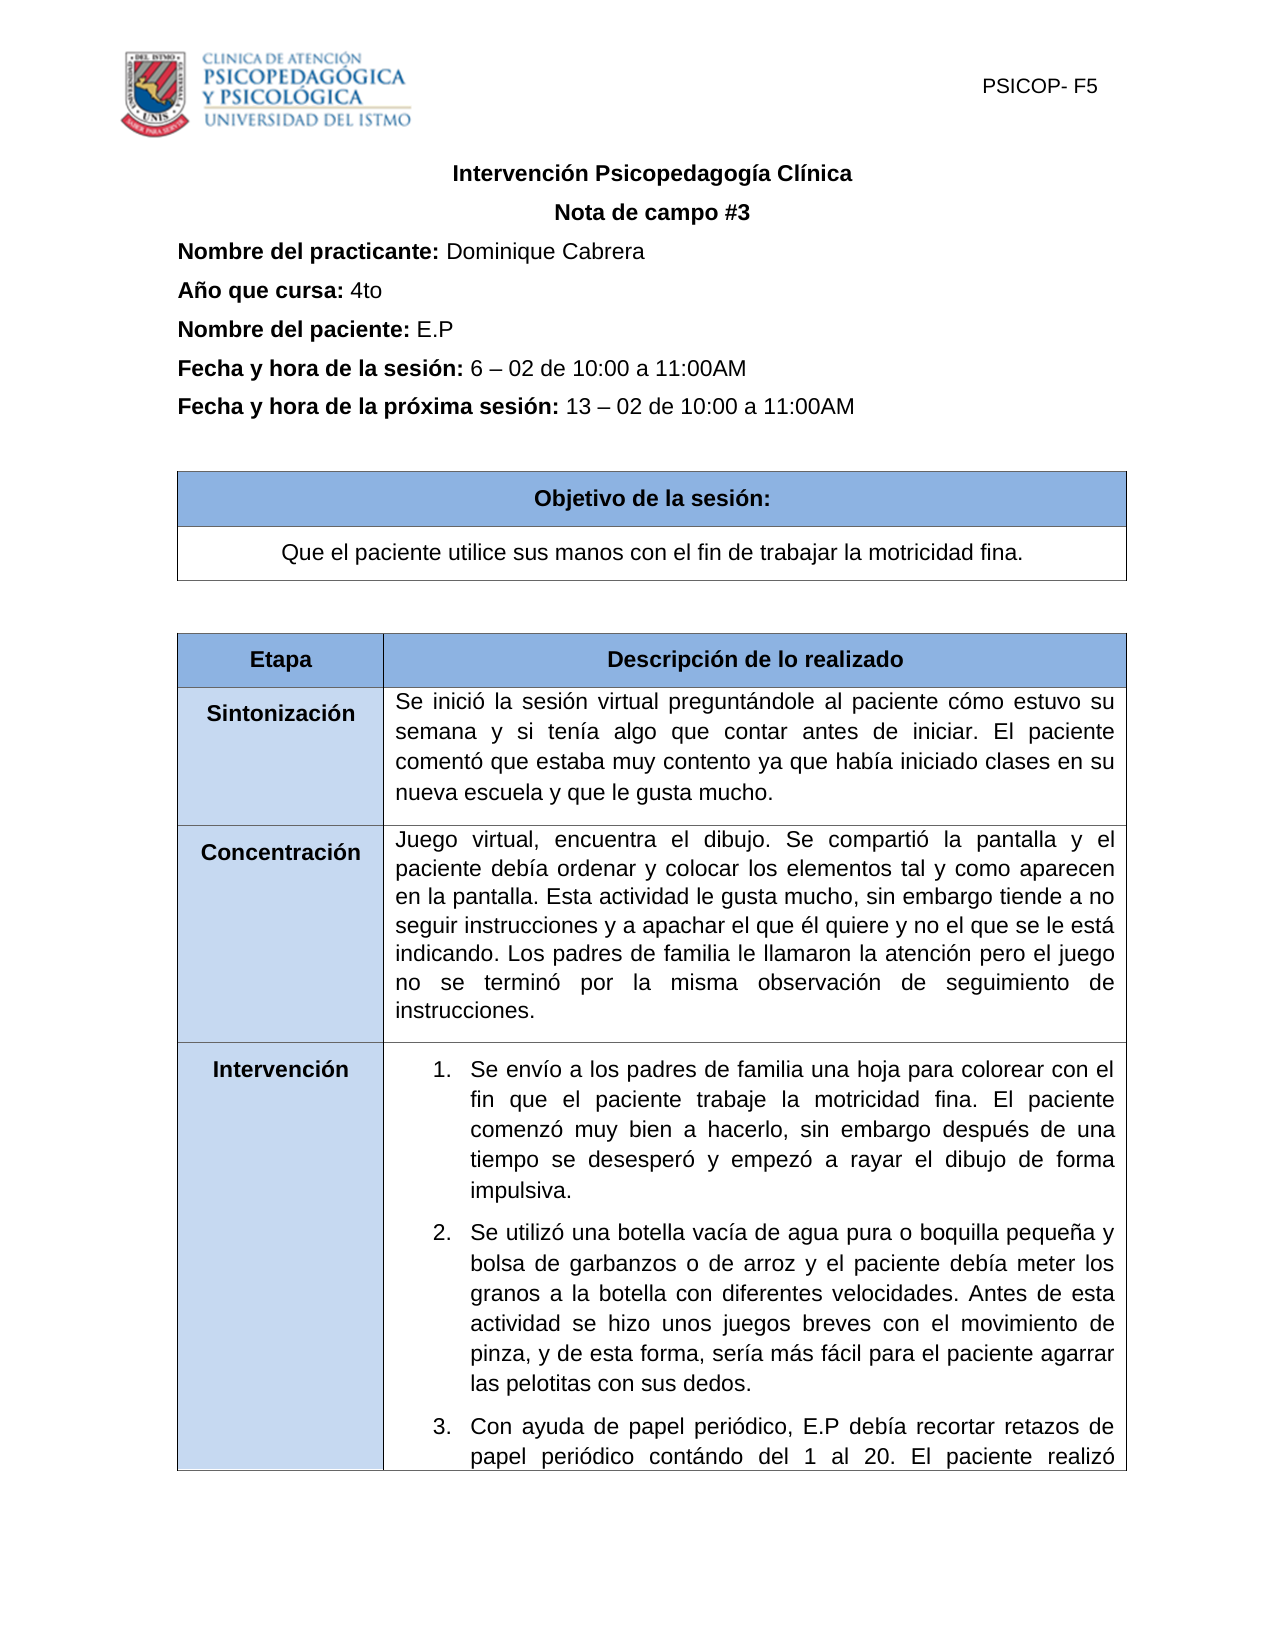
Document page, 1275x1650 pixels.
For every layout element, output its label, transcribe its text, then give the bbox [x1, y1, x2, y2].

table_cell Se inició la sesión virtual preguntándole al paciente cómo estuvo su semana y si tenía algo que contar antes de iniciar. El paciente comentó que estaba muy contento ya que había iniciado clases en su nueva escuela y que le gusta mucho. [384, 688, 1126, 825]
text Nota de campo #3 [177, 199, 1127, 225]
text Nombre del practicante: Dominique Cabrera [177, 238, 1127, 264]
table_cell Concentración [178, 826, 383, 1042]
table_cell Intervención [178, 1043, 383, 1469]
text Fecha y hora de la próxima sesión: 13 – 02 de 10:00 a 11:00AM [177, 393, 1127, 420]
table_cell Sintonización [178, 688, 383, 825]
table_header Descripción de lo realizado [384, 634, 1126, 687]
text Nombre del paciente: E.P [177, 316, 1127, 342]
text Fecha y hora de la sesión: 6 – 02 de 10:00 a 11:00AM [177, 354, 1127, 381]
table_cell Juego virtual, encuentra el dibujo. Se compartió la pantalla y el paciente debía ordenar y colocar los elementos tal y como aparecen en la pantalla. Esta actividad le gusta mucho, sin embargo tiende a no seguir instrucciones y a apachar el que él quiere y no el que se le está indicando. Los padres de familia le llamaron la atención pero el juego no se terminó por la misma observación de seguimiento de instrucciones. [384, 826, 1126, 1042]
table_header Etapa [178, 634, 383, 687]
picture [65, 20, 437, 148]
table_cell Que el paciente utilice sus manos con el fin de trabajar la motricidad fina. [178, 527, 1126, 580]
table_header Objetivo de la sesión: [178, 472, 1126, 526]
text Año que cursa: 4to [177, 277, 1127, 303]
text Intervención Psicopedagogía Clínica [177, 160, 1127, 187]
